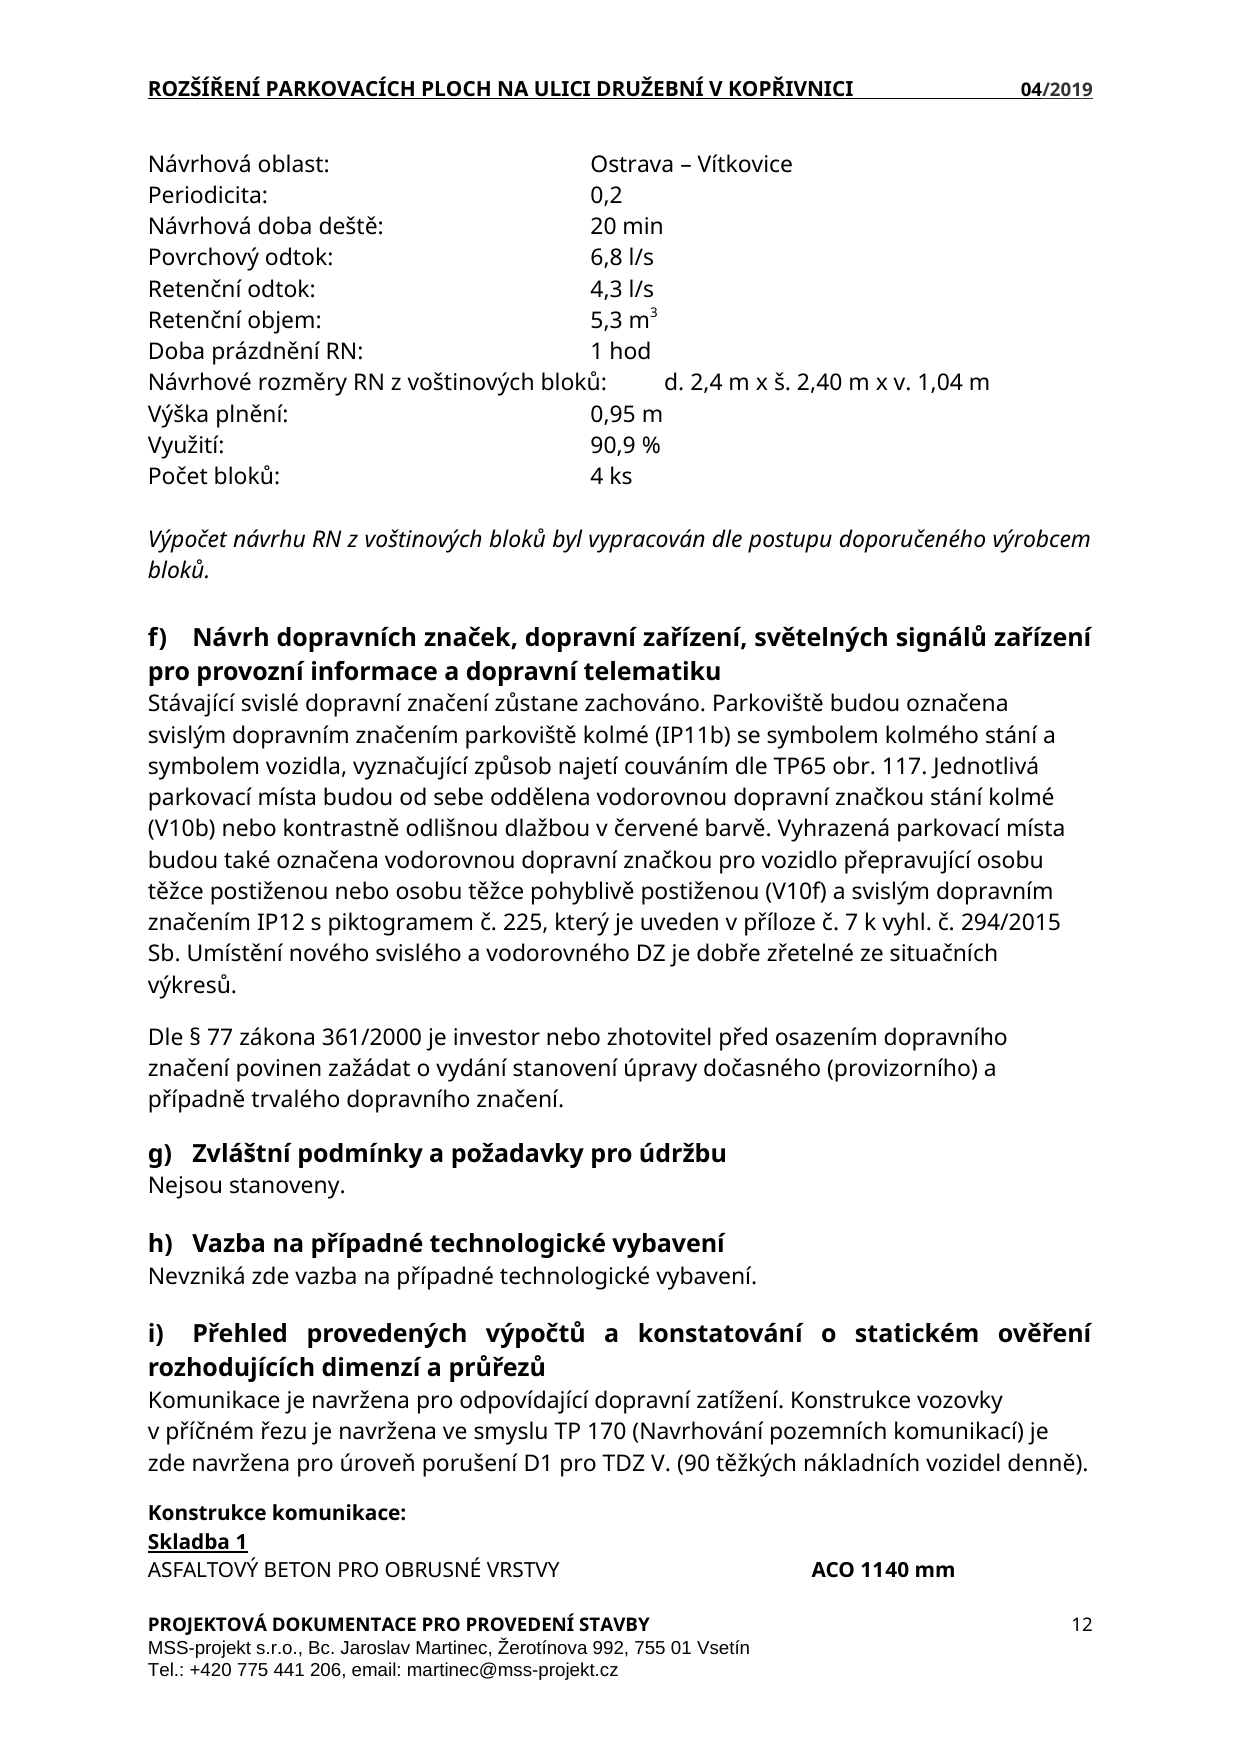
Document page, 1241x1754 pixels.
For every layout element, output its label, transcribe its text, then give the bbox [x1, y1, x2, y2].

text Nevzniká zde vazba na případné technologické vybavení. [148, 1259, 1093, 1291]
text Výpočet návrhu RN z voštinových bloků byl vypracován dle postupu doporučeného výrobcem bloků. [148, 523, 1093, 585]
text Výška plnění: 0,95 m [148, 398, 1093, 429]
text Konstrukce komunikace: [148, 1498, 1093, 1527]
text Doba prázdnění RN: 1 hod [148, 335, 1093, 366]
text Retenční objem: 5,3 m3 [148, 304, 1093, 335]
text Periodicita: 0,2 [148, 179, 1093, 210]
text Skladba 1 [148, 1527, 1093, 1555]
subtitle h) Vazba na případné technologické vybavení [148, 1226, 1093, 1259]
text Povrchový odtok: 6,8 l/s [148, 241, 1093, 273]
text Využití: 90,9 % [148, 429, 1093, 460]
text Návrhové rozměry RN z voštinových bloků: d. 2,4 m x š. 2,40 m x v. 1,04 m [148, 366, 1093, 398]
subtitle f) Návrh dopravních značek, dopravní zařízení, světelných signálů zařízení pro provozní informace a dopravní telematiku [148, 619, 1093, 687]
text Komunikace je navržena pro odpovídající dopravní zatížení. Konstrukce vozovky v příčném řezu je navržena ve smyslu TP 170 (Navrhování pozemních komunikací) je zde navržena pro úroveň porušení D1 pro TDZ V. (90 těžkých nákladních vozidel denně). [148, 1384, 1093, 1478]
text Stávající svislé dopravní značení zůstane zachováno. Parkoviště budou označena svislým dopravním značením parkoviště kolmé (IP11b) se symbolem kolmého stání a symbolem vozidla, vyznačující způsob najetí couváním dle TP65 obr. 117. Jednotlivá parkovací místa budou od sebe oddělena vodorovnou dopravní značkou stání kolmé (V10b) nebo kontrastně odlišnou dlažbou v červené barvě. Vyhrazená parkovací místa budou také označena vodorovnou dopravní značkou pro vozidlo přepravující osobu těžce postiženou nebo osobu těžce pohyblivě postiženou (V10f) a svislým dopravním značením IP12 s piktogramem č. 225, který je uveden v příloze č. 7 k vyhl. č. 294/2015 Sb. Umístění nového svislého a vodorovného DZ je dobře zřetelné ze situačních výkresů. [148, 687, 1093, 1000]
text Dle § 77 zákona 361/2000 je investor nebo zhotovitel před osazením dopravního značení povinen zažádat o vydání stanovení úpravy dočasného (provizorního) a případně trvalého dopravního značení. [148, 1021, 1093, 1114]
text Návrhová oblast: Ostrava – Vítkovice [148, 148, 1093, 179]
subtitle g) Zvláštní podmínky a požadavky pro údržbu [148, 1135, 1093, 1169]
text Retenční odtok: 4,3 l/s [148, 273, 1093, 304]
text ASFALTOVÝ BETON PRO OBRUSNÉ VRSTVY ACO 11 40 mm [148, 1555, 1093, 1584]
text Nejsou stanoveny. [148, 1169, 1093, 1201]
subtitle i) Přehled provedených výpočtů a konstatování o statickém ověření rozhodujících dimenzí a průřezů [148, 1316, 1093, 1384]
text Návrhová doba deště: 20 min [148, 210, 1093, 241]
text Počet bloků: 4 ks [148, 460, 1093, 491]
